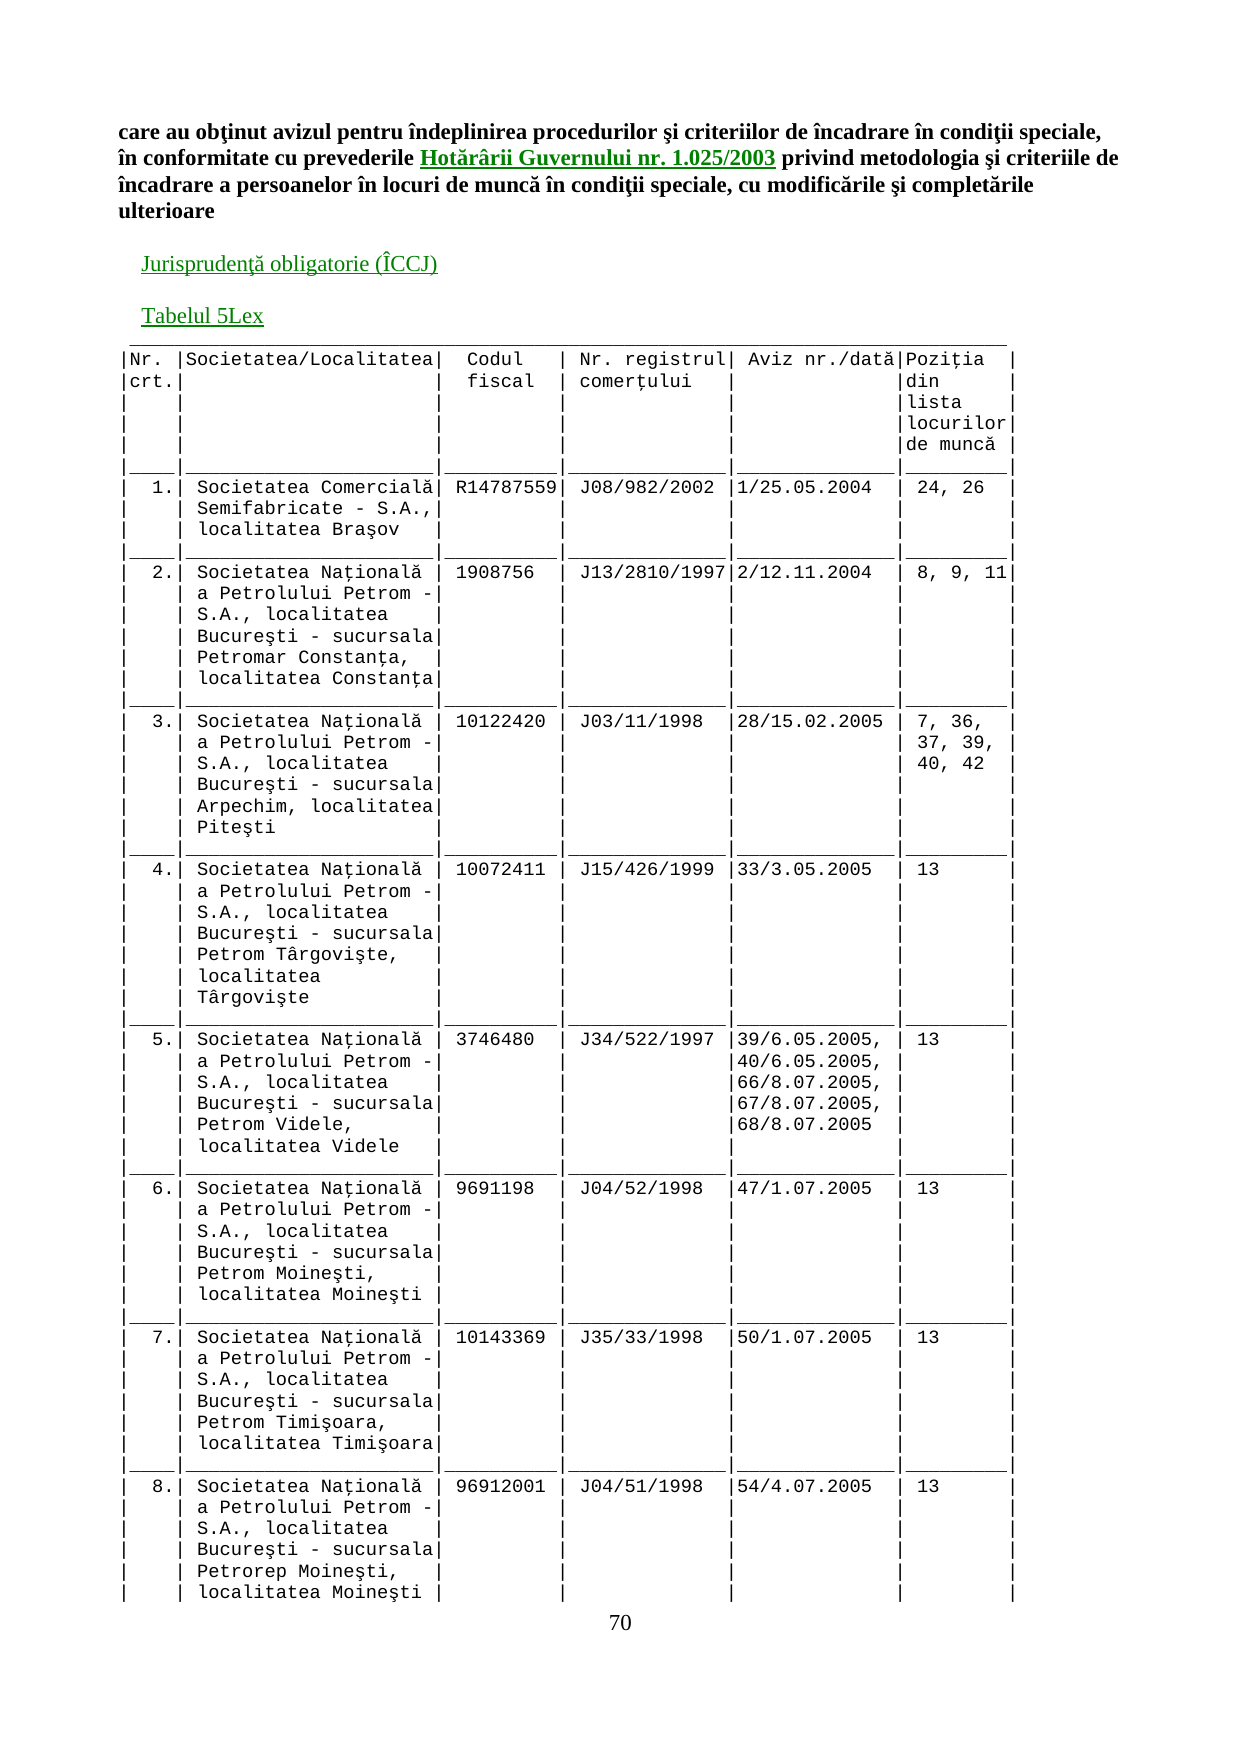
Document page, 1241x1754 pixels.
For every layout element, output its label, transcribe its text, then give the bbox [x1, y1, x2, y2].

text | | S.A., localitatea | | | | | [118, 1519, 1122, 1540]
text |____|______________________|__________|______________|______________|_________| [118, 1455, 1122, 1476]
text | | Arpechim, localitatea| | | | | [118, 796, 1122, 818]
text | 1.| Societatea Comercială| R14787559| J08/982/2002 |1/25.05.2004 | 24, 26 | [118, 478, 1122, 499]
text | | Petrom Timişoara, | | | | | [118, 1413, 1122, 1434]
text | | S.A., localitatea | | |66/8.07.2005, | | [118, 1073, 1122, 1094]
text | 8.| Societatea Naţională | 96912001 | J04/51/1998 |54/4.07.2005 | 13 | [118, 1476, 1122, 1498]
text | | | | | |locurilor| [118, 414, 1122, 435]
text | 4.| Societatea Naţională | 10072411 | J15/426/1999 |33/3.05.2005 | 13 | [118, 860, 1122, 881]
text | | Bucureşti - sucursala| | | | | [118, 1540, 1122, 1561]
text | | S.A., localitatea | | | | | [118, 903, 1122, 924]
text |____|______________________|__________|______________|______________|_________| [118, 456, 1122, 478]
text Tabelul 5Lex [118, 303, 1122, 329]
text | | a Petrolului Petrom -| | | | | [118, 1200, 1122, 1221]
text | 6.| Societatea Naţională | 9691198 | J04/52/1998 |47/1.07.2005 | 13 | [118, 1179, 1122, 1200]
text | | Petrom Târgovişte, | | | | | [118, 945, 1122, 966]
text |____|______________________|__________|______________|______________|_________| [118, 1306, 1122, 1328]
text | | localitatea | | | | | [118, 966, 1122, 988]
text | | Târgovişte | | | | | [118, 988, 1122, 1009]
text |____|______________________|__________|______________|______________|_________| [118, 1158, 1122, 1179]
text | | localitatea Timişoara| | | | | [118, 1434, 1122, 1455]
text | 2.| Societatea Naţională | 1908756 | J13/2810/1997|2/12.11.2004 | 8, 9, 11| [118, 563, 1122, 584]
text | | Semifabricate - S.A.,| | | | | [118, 499, 1122, 520]
text | | localitatea Videle | | | | | [118, 1136, 1122, 1158]
text | | a Petrolului Petrom -| | | | | [118, 584, 1122, 605]
text | | a Petrolului Petrom -| | | | | [118, 1498, 1122, 1519]
text | | Petrorep Moineşti, | | | | | [118, 1561, 1122, 1583]
text | | Bucureşti - sucursala| | | | | [118, 924, 1122, 945]
text | | S.A., localitatea | | | | | [118, 1370, 1122, 1391]
text |crt.| | fiscal | comerţului | |din | [118, 371, 1122, 393]
text | | S.A., localitatea | | | | 40, 42 | [118, 754, 1122, 775]
text | | a Petrolului Petrom -| | | | | [118, 1349, 1122, 1370]
text | | Bucureşti - sucursala| | | | | [118, 626, 1122, 648]
text | | a Petrolului Petrom -| | | | | [118, 881, 1122, 903]
text |____|______________________|__________|______________|______________|_________| [118, 541, 1122, 563]
text | | Bucureşti - sucursala| | | | | [118, 1243, 1122, 1264]
text | | Bucureşti - sucursala| | | | | [118, 1391, 1122, 1413]
text Jurisprudenţă obligatorie (ÎCCJ) [118, 250, 1122, 276]
text | | Bucureşti - sucursala| | |67/8.07.2005, | | [118, 1094, 1122, 1115]
text | 3.| Societatea Naţională | 10122420 | J03/11/1998 |28/15.02.2005 | 7, 36, | [118, 711, 1122, 733]
text | | Petromar Constanţa, | | | | | [118, 648, 1122, 669]
text | | Petrom Videle, | | |68/8.07.2005 | | [118, 1115, 1122, 1136]
text | | | | | |lista | [118, 393, 1122, 414]
text |____|______________________|__________|______________|______________|_________| [118, 690, 1122, 711]
text | | Bucureşti - sucursala| | | | | [118, 775, 1122, 796]
text | | | | | |de muncă | [118, 435, 1122, 456]
text care au obţinut avizul pentru îndeplinirea procedurilor şi criteriilor de încadrare în condiţii speciale, în conformitate cu prevederile Hotărârii Guvernului nr. 1.025/2003 privind metodologia şi criteriile de încadrare a persoanelor în locuri de muncă în condiţii speciale, cu modificările şi completările ulterioare [118, 118, 1122, 223]
text | | localitatea Moineşti | | | | | [118, 1583, 1122, 1604]
text |____|______________________|__________|______________|______________|_________| [118, 1009, 1122, 1030]
text | | S.A., localitatea | | | | | [118, 1221, 1122, 1243]
text | | a Petrolului Petrom -| | |40/6.05.2005, | | [118, 1051, 1122, 1073]
text | 5.| Societatea Naţională | 3746480 | J34/522/1997 |39/6.05.2005, | 13 | [118, 1030, 1122, 1051]
text | | localitatea Constanţa| | | | | [118, 669, 1122, 690]
text | | Piteşti | | | | | [118, 818, 1122, 839]
text | | localitatea Moineşti | | | | | [118, 1285, 1122, 1306]
text | | S.A., localitatea | | | | | [118, 605, 1122, 626]
text | | localitatea Braşov | | | | | [118, 520, 1122, 541]
text | 7.| Societatea Naţională | 10143369 | J35/33/1998 |50/1.07.2005 | 13 | [118, 1328, 1122, 1349]
text | | a Petrolului Petrom -| | | | 37, 39, | [118, 733, 1122, 754]
text |Nr. |Societatea/Localitatea| Codul | Nr. registrul| Aviz nr./dată|Poziţia | [118, 350, 1122, 371]
text |____|______________________|__________|______________|______________|_________| [118, 839, 1122, 860]
text ______________________________________________________________________________ [118, 329, 1122, 350]
text | | Petrom Moineşti, | | | | | [118, 1264, 1122, 1285]
